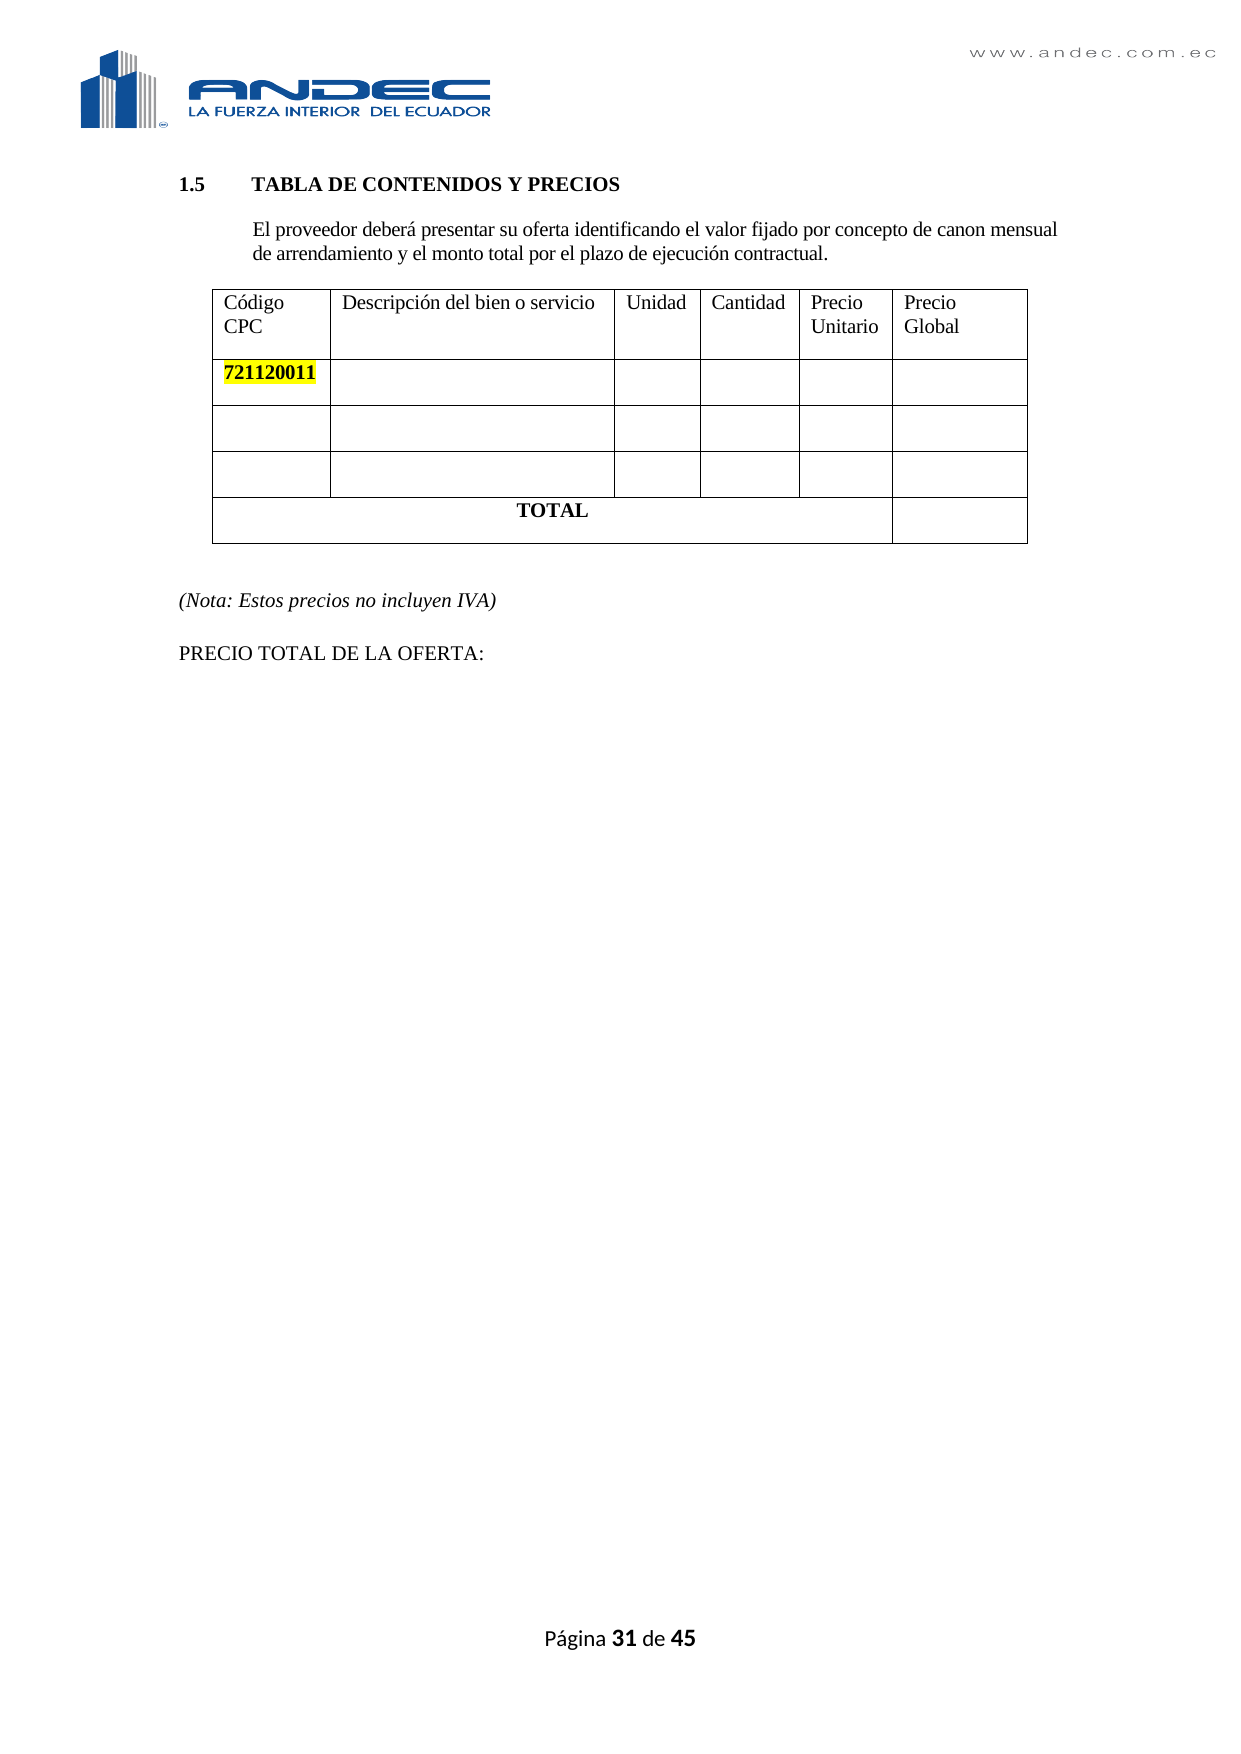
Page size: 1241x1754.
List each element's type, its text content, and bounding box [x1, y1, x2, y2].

table_cell [331, 360, 614, 405]
table_cell [331, 406, 614, 451]
table_cell [615, 406, 700, 451]
table_cell [701, 406, 799, 451]
picture [5, 21, 1241, 147]
table_header Precio Global [893, 290, 1027, 359]
table_cell [893, 406, 1027, 451]
table_cell [893, 452, 1027, 497]
table_header Descripción del bien o servicio [331, 290, 614, 359]
table_cell [800, 360, 892, 405]
table_cell [701, 360, 799, 405]
table_cell [893, 360, 1027, 405]
table_cell [893, 498, 1027, 542]
table_cell [615, 452, 700, 497]
table_header Unidad [615, 290, 700, 359]
table_cell [331, 452, 614, 497]
list El proveedor deberá presentar su oferta identificando el valor fijado por concepto de canon mensual de arrendamiento y el monto total por el plazo de ejecución contractual. [252, 217, 1058, 265]
text (Nota: Estos precios no incluyen IVA) [179, 588, 1058, 612]
table_cell [213, 452, 330, 497]
table_cell TOTAL [213, 498, 892, 542]
table_cell [615, 360, 700, 405]
text PRECIO TOTAL DE LA OFERTA: [179, 641, 1058, 664]
list TABLA DE CONTENIDOS Y PRECIOS [179, 172, 1058, 196]
table_cell [800, 406, 892, 451]
table_cell [213, 406, 330, 451]
table_header Código CPC [213, 290, 330, 359]
table_cell [800, 452, 892, 497]
table_header Precio Unitario [800, 290, 892, 359]
table_cell 721120011 [213, 360, 330, 405]
table_header Cantidad [701, 290, 799, 359]
table_cell [701, 452, 799, 497]
